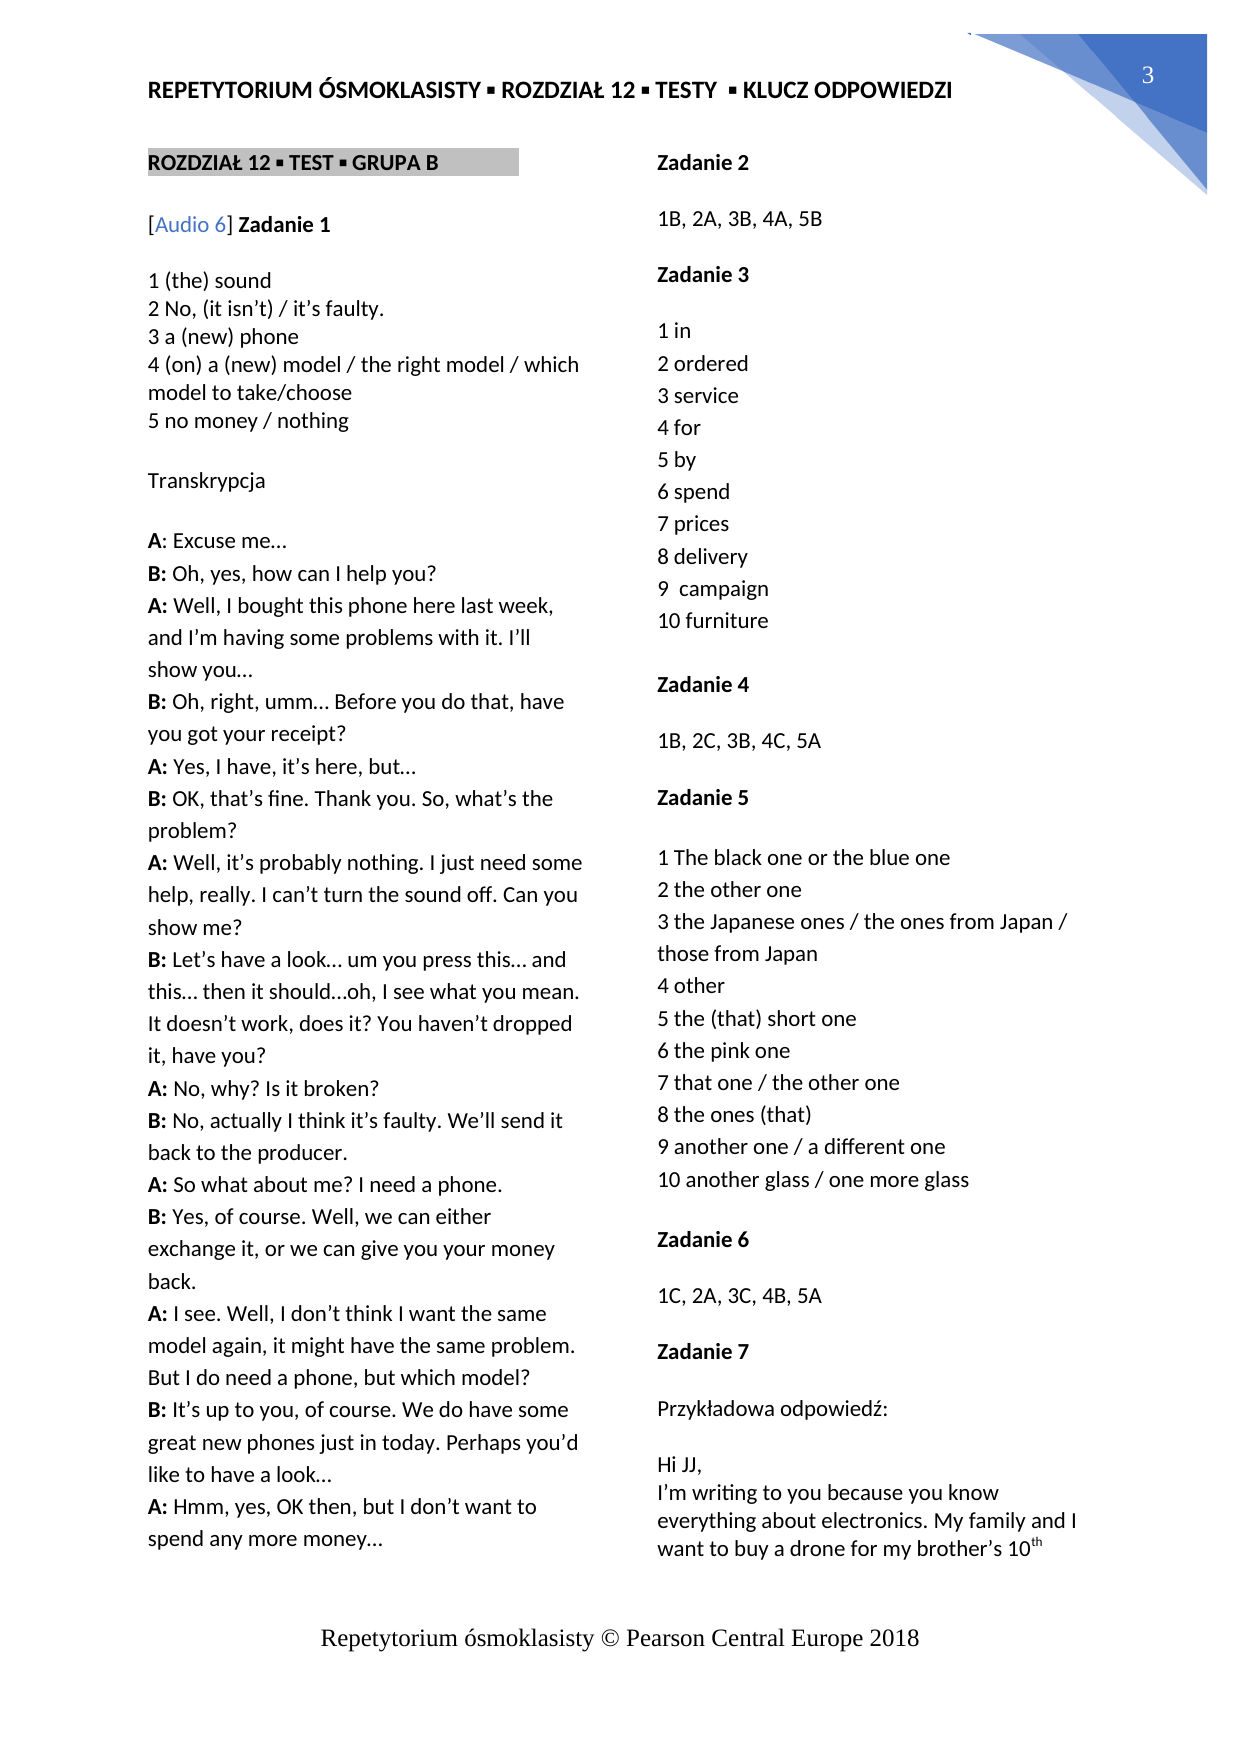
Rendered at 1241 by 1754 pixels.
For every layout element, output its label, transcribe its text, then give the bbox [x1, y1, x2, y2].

text Transkrypcja [148, 466, 583, 494]
text 5 by [657, 445, 1093, 473]
text Zadanie 3 [657, 232, 1093, 316]
text 6 spend [657, 477, 1093, 505]
text 10 furniture [657, 606, 1093, 634]
text 2 No, (it isn’t) / it’s faulty. [148, 294, 583, 322]
text B: Yes, of course. Well, we can either exchange it, or we can give you your money back. [148, 1202, 583, 1295]
text A: I see. Well, I don’t think I want the same model again, it might have the same problem. But I do need a phone, but which model? [148, 1299, 583, 1391]
text Zadanie 6 [657, 1225, 1093, 1253]
text A: Yes, I have, it’s here, but… [148, 752, 583, 780]
text ROZDZIAŁ 12 ▪ TEST ▪ GRUPA B [148, 148, 519, 176]
text Zadanie 7 [657, 1337, 1093, 1394]
text 5 the (that) short one [657, 1004, 1093, 1032]
text 2 ordered [657, 349, 1093, 377]
text 9 campaign [657, 574, 1093, 602]
text 4 for [657, 413, 1093, 441]
text A: Well, I bought this phone here last week, and I’m having some problems with it. I’ll show you… [148, 591, 583, 683]
text A: Excuse me… [148, 526, 583, 554]
text 2 the other one [657, 875, 1093, 903]
text B: No, actually I think it’s faulty. We’ll send it back to the producer. [148, 1106, 583, 1166]
text Zadanie 5 [657, 783, 1093, 811]
text A: Well, it’s probably nothing. I just need some help, really. I can’t turn the sound off. Can you show me? [148, 848, 583, 941]
text 7 prices [657, 509, 1093, 538]
text A: No, why? Is it broken? [148, 1074, 583, 1102]
text Hi JJ, [657, 1422, 1093, 1478]
text 10 another glass / one more glass [657, 1165, 1093, 1193]
text Zadanie 2 1B, 2A, 3B, 4A, 5B [657, 148, 1093, 232]
text 3 the Japanese ones / the ones from Japan / those from Japan [657, 907, 1093, 967]
text Przykładowa odpowiedź: [657, 1394, 1093, 1422]
text B: Let’s have a look… um you press this… and this… then it should…oh, I see what you mean. It doesn’t work, does it? You haven’t dropped it, have you? [148, 945, 583, 1069]
text 8 delivery [657, 542, 1093, 570]
text A: So what about me? I need a phone. [148, 1170, 583, 1198]
text B: Oh, right, umm… Before you do that, have you got your receipt? [148, 687, 583, 748]
picture [973, 34, 1212, 200]
text 1C, 2A, 3C, 4B, 5A [657, 1281, 1093, 1309]
text 1 The black one or the blue one [657, 843, 1093, 871]
text 3 a (new) phone [148, 322, 583, 350]
text 5 no money / nothing [148, 406, 583, 434]
text B: Oh, yes, how can I help you? [148, 559, 583, 587]
text 7 that one / the other one [657, 1068, 1093, 1096]
text 4 other [657, 972, 1093, 999]
text 4 (on) a (new) model / the right model / which model to take/choose [148, 350, 583, 406]
text 9 another one / a different one [657, 1132, 1093, 1161]
text 3 service [657, 381, 1093, 409]
text [Audio 6] Zadanie 1 1 (the) sound [148, 182, 583, 294]
text 1 in [657, 316, 1093, 344]
text 8 the ones (that) [657, 1100, 1093, 1128]
text B: It’s up to you, of course. We do have some great new phones just in today. Perhaps you’d like to have a look… [148, 1396, 583, 1488]
text 6 the pink one [657, 1036, 1093, 1064]
text Zadanie 4 1B, 2C, 3B, 4C, 5A [657, 671, 1093, 754]
text A: Hmm, yes, OK then, but I don’t want to spend any more money… [148, 1492, 583, 1552]
text B: OK, that’s fine. Thank you. So, what’s the problem? [148, 784, 583, 844]
